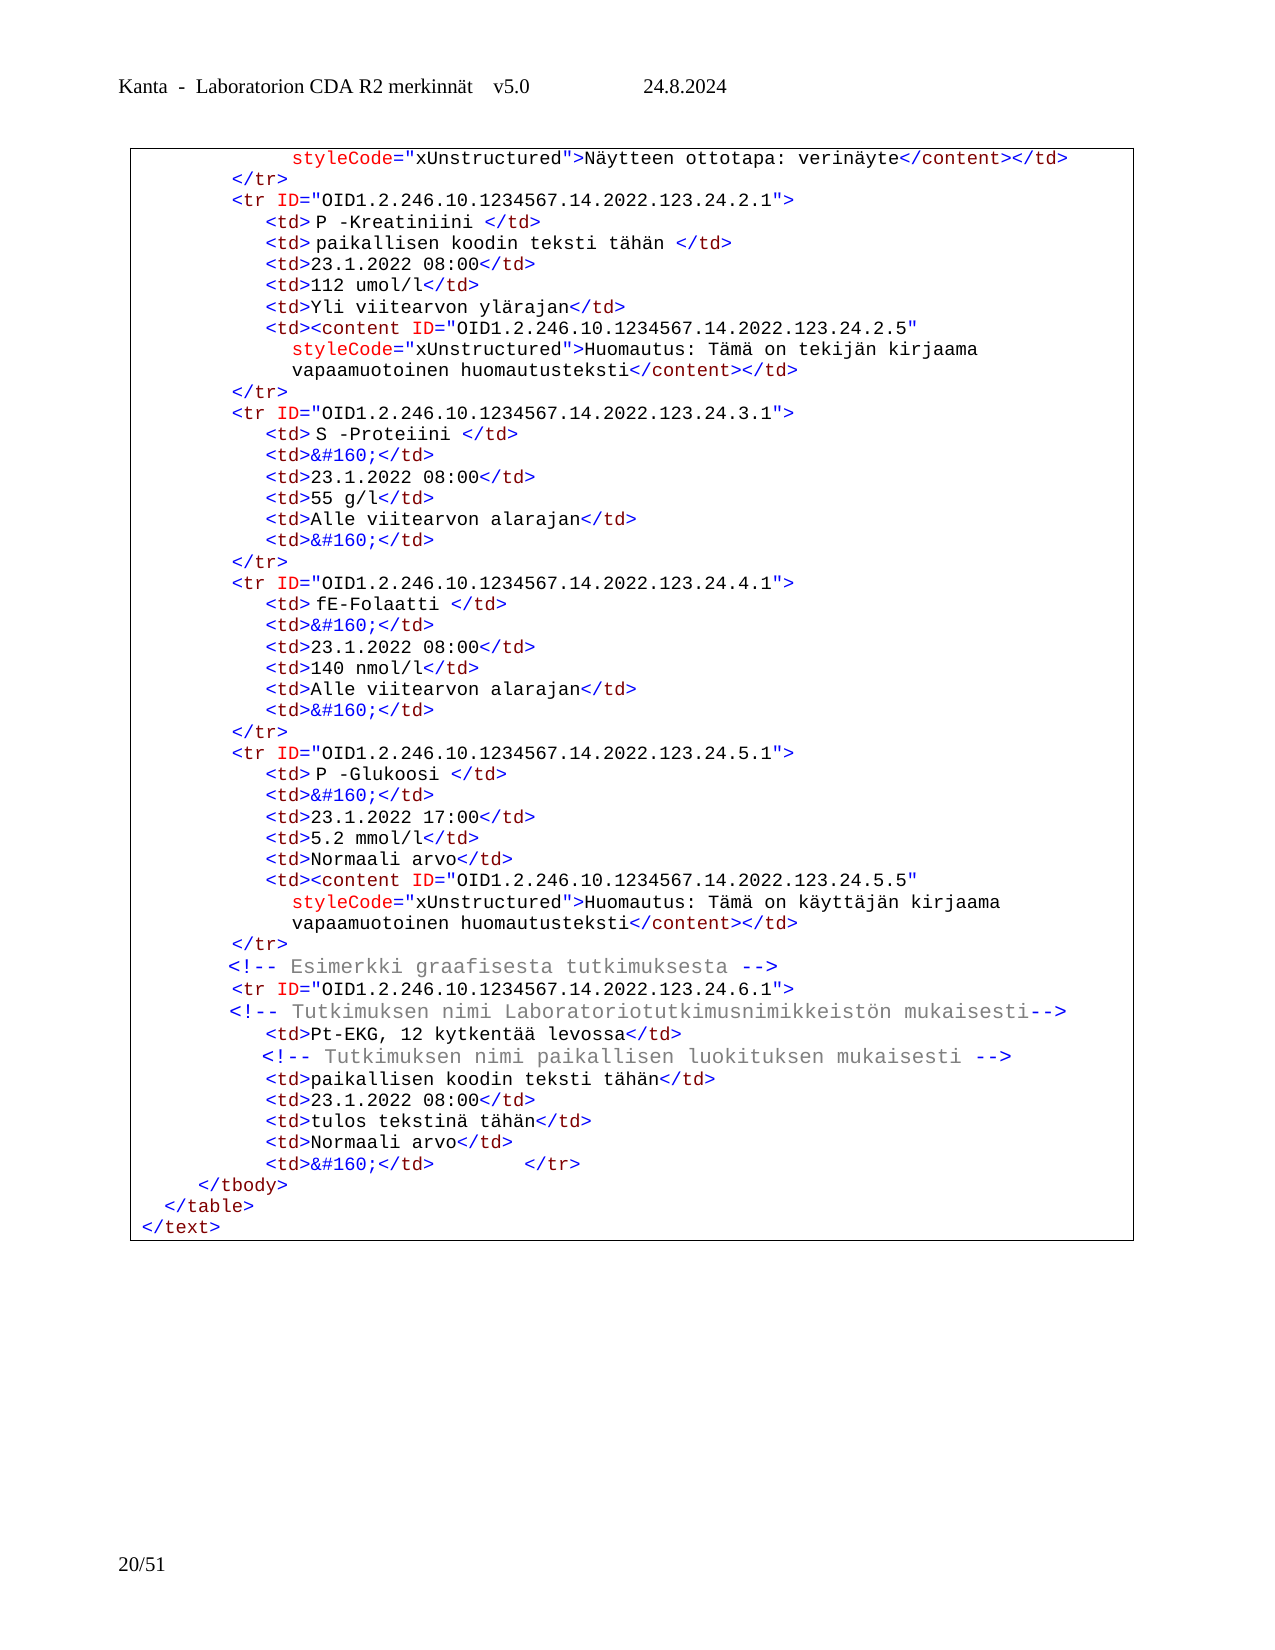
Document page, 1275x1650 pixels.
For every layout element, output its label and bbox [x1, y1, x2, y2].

table_header [131, 149, 1133, 1239]
